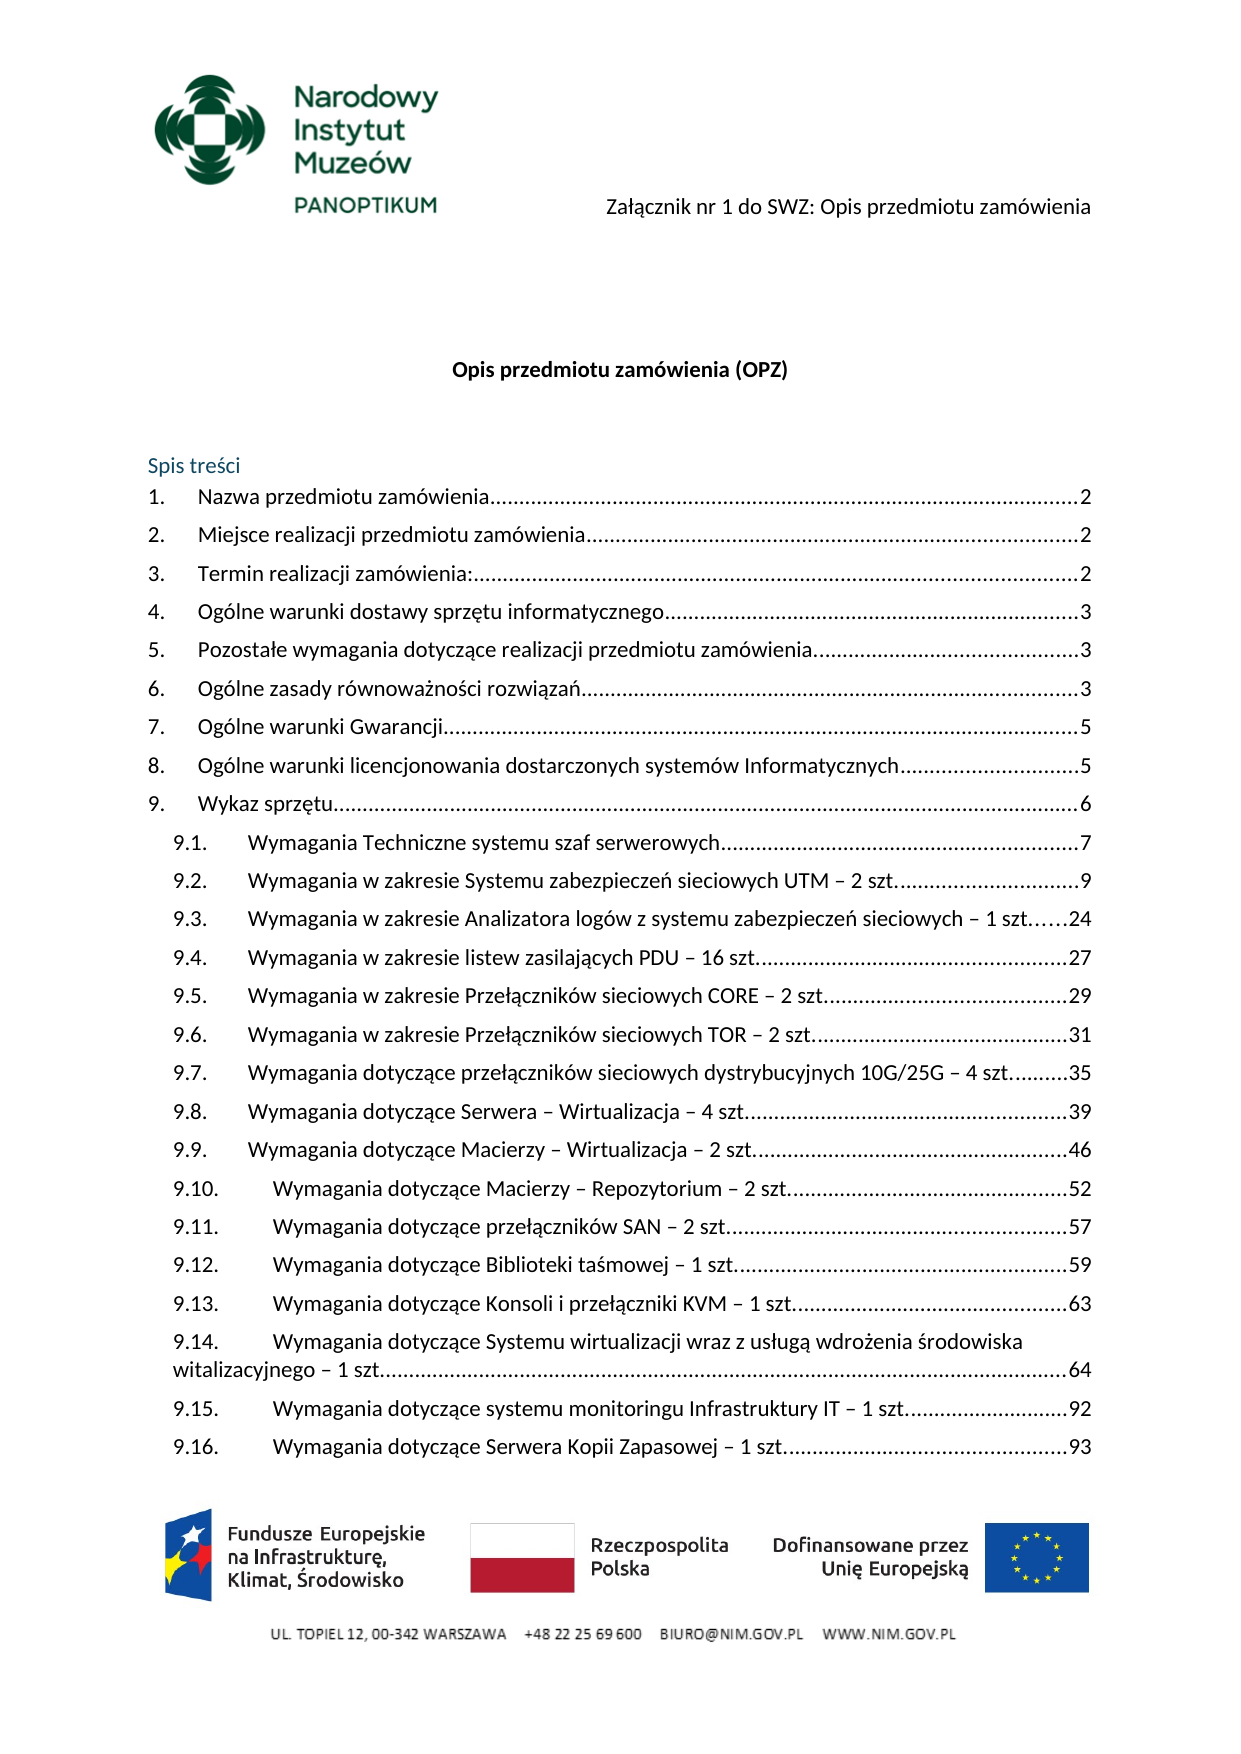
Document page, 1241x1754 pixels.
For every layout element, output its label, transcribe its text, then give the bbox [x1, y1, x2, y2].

picture [14, 1487, 1213, 1659]
picture [151, 73, 442, 215]
text Opis przedmiotu zamówienia (OPZ) [148, 355, 1093, 383]
